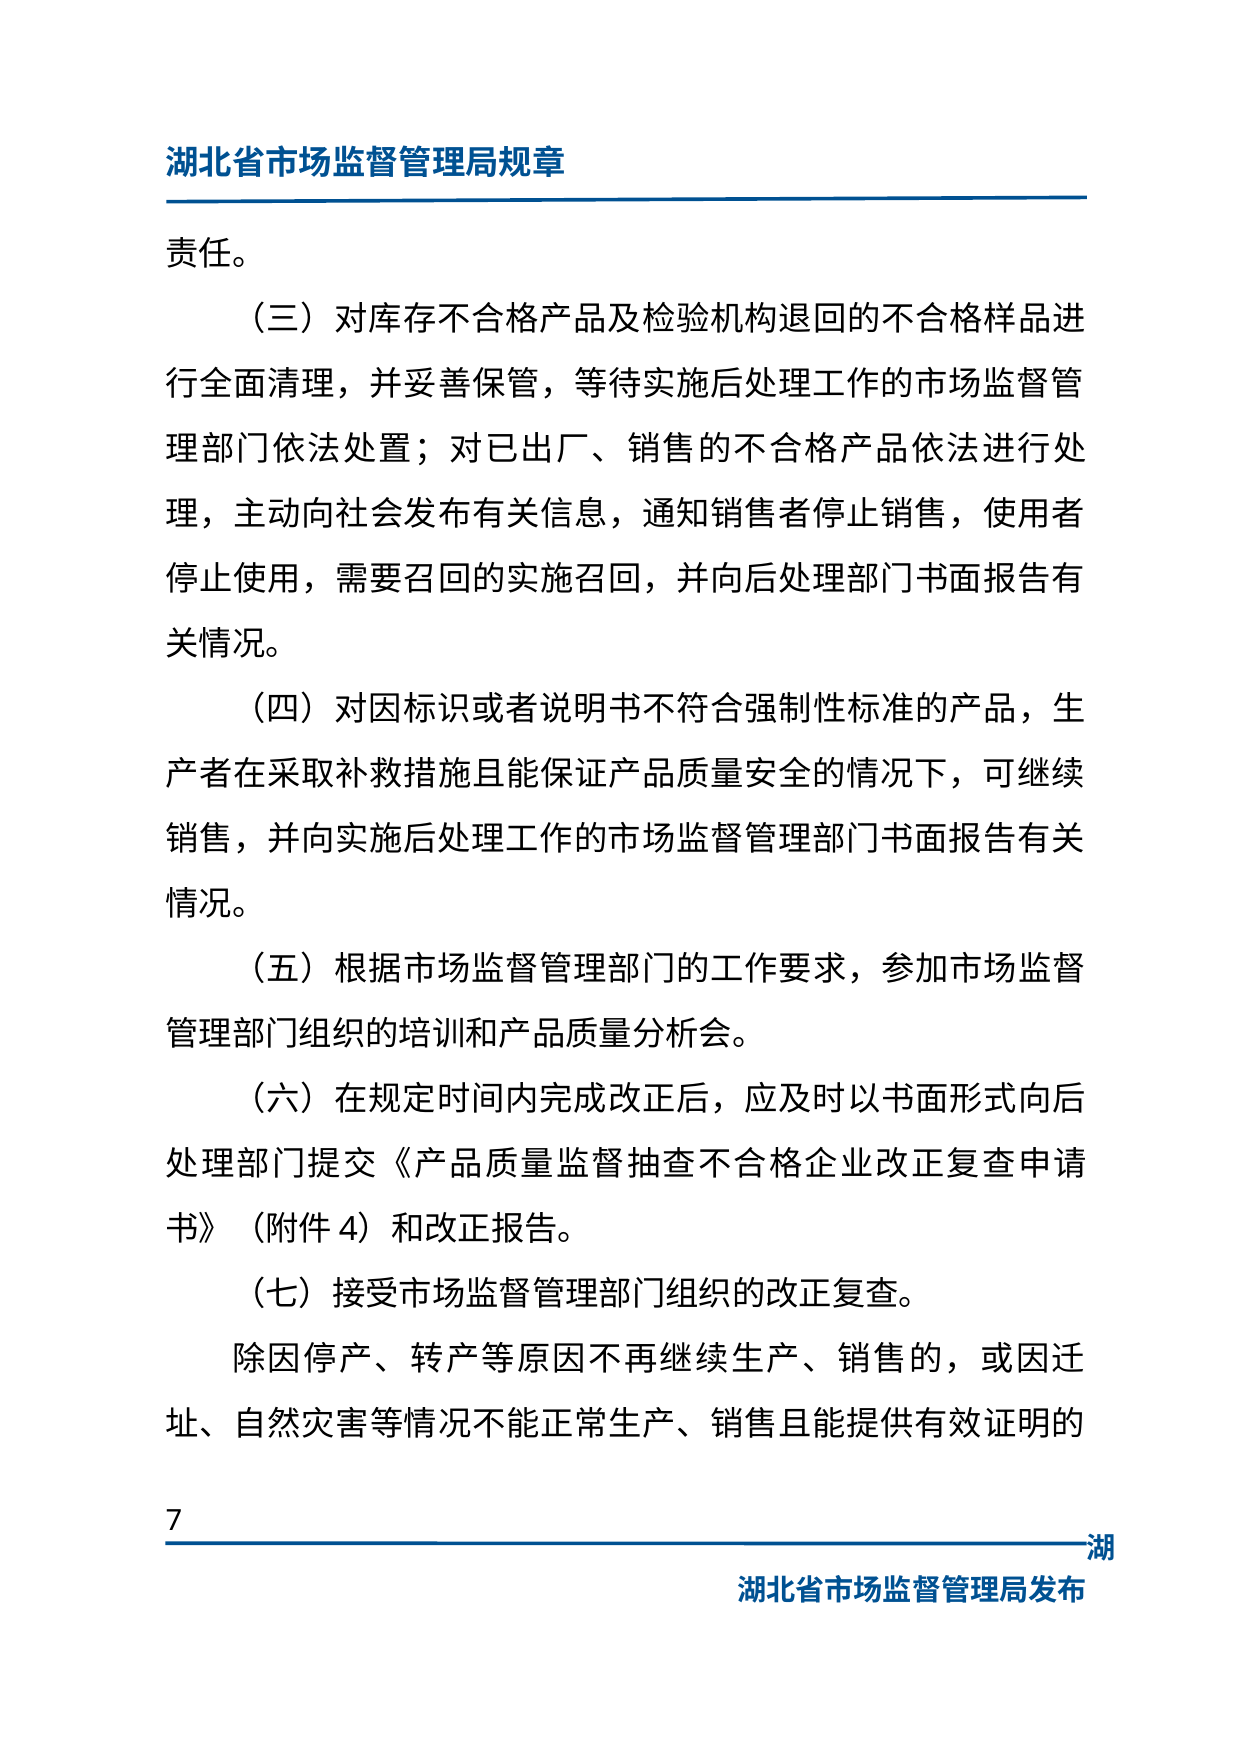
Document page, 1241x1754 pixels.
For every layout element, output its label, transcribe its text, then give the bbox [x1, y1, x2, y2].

text （六）在规定时间内完成改正后，应及时以书面形式向后处理部门提交《产品质量监督抽查不合格企业改正复查申请书》（附件4）和改正报告。 [165, 1063, 1087, 1258]
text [165, 1323, 1087, 1453]
text （五）根据市场监督管理部门的工作要求，参加市场监督管理部门组织的培训和产品质量分析会。 [165, 933, 1087, 1063]
text （三）对库存不合格产品及检验机构退回的不合格样品进行全面清理，并妥善保管，等待实施后处理工作的市场监督管理部门依法处置；对已出厂、销售的不合格产品依法进行处理，主动向社会发布有关信息，通知销售者停止销售，使用者停止使用，需要召回的实施召回，并向后处理部门书面报告有关情况。 [165, 283, 1087, 673]
text （七）接受市场监督管理部门组织的改正复查。 [165, 1258, 1087, 1323]
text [165, 218, 1087, 283]
text （四）对因标识或者说明书不符合强制性标准的产品，生产者在采取补救措施且能保证产品质量安全的情况下，可继续销售，并向实施后处理工作的市场监督管理部门书面报告有关情况。 [165, 673, 1087, 933]
